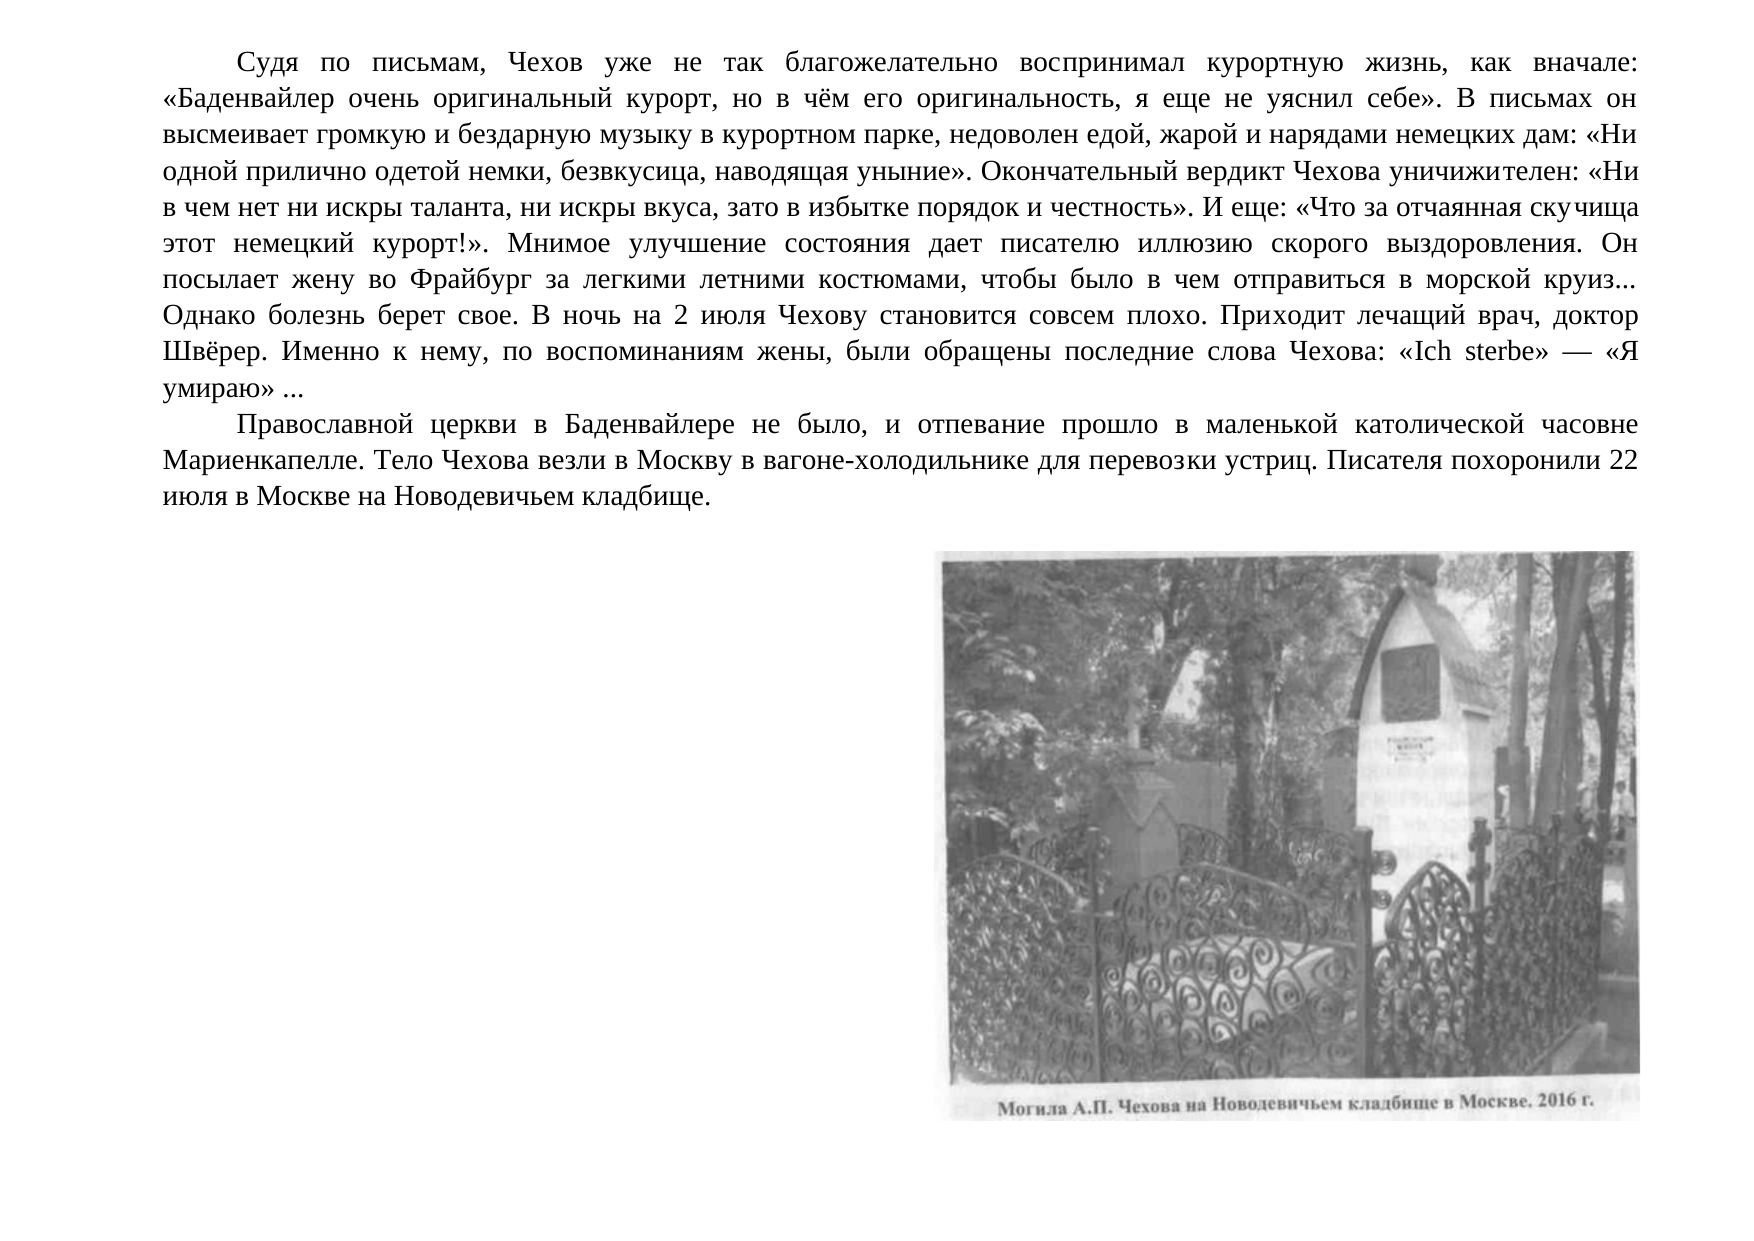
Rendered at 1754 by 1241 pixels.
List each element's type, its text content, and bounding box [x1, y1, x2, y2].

text Православной церкви в Баденвайлере не было, и отпевание прошло в маленькой католической часовне Мариенкапелле. Тело Чехова везли в Москву в вагоне-холодильнике для перевозки устриц. Писателя похоронили 22 июля в Москве на Новодевичьем кладбище. [162, 406, 1639, 512]
picture [933, 551, 1641, 1121]
text Судя по письмам, Чехов уже не так благожелательно воспринимал курортную жизнь, как вначале: «Баденвайлер очень оригинальный курорт, но в чём его оригинальность, я еще не уяснил себе». В письмах он высмеивает громкую и бездарную музыку в курортном парке, недоволен едой, жарой и нарядами немецких дам: «Ни одной прилично одетой немки, безвкусица, наводящая уныние». Окончательный вердикт Чехова уничижителен: «Ни в чем нет ни искры таланта, ни искры вкуса, зато в избытке порядок и честность». И еще: «Что за отчаянная скучища этот немецкий курорт!». Мнимое улучшение состояния дает писателю иллюзию скорого выздоровления. Он посылает жену во Фрайбург за легкими летними костюмами, чтобы было в чем отправиться в морской круиз... Однако болезнь берет свое. В ночь на 2 июля Чехову становится совсем плохо. Приходит лечащий врач, доктор Швёрер. Именно к нему, по воспоминаниям жены, были обращены последние слова Чехова: «Ich sterbe» — «Я умираю» ... [162, 44, 1639, 403]
